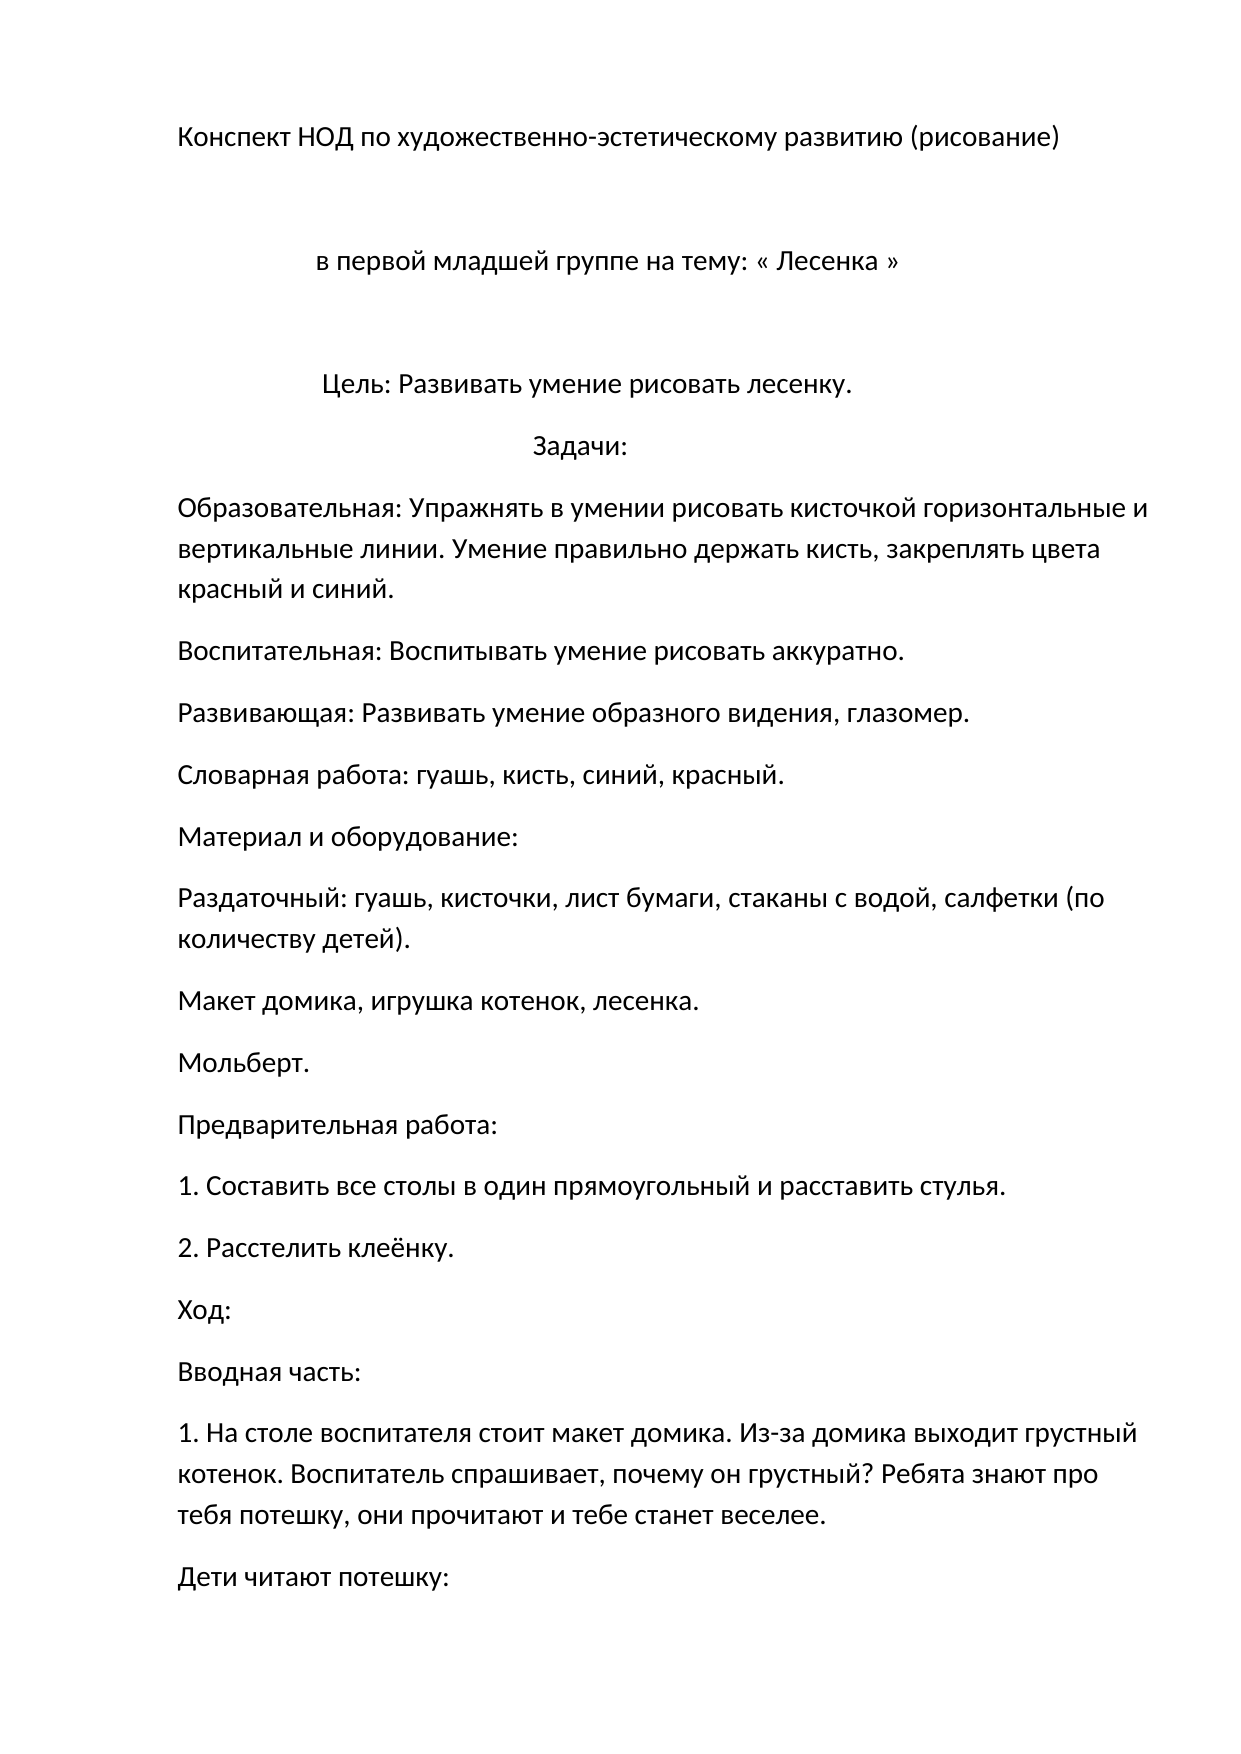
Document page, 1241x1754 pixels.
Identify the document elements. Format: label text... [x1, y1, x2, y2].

text Словарная работа: гуашь, кисть, синий, красный. [177, 756, 1152, 792]
text Цель: Развивать умение рисовать лесенку. [177, 365, 1152, 401]
text Вводная часть: [177, 1353, 1152, 1388]
text 1. Составить все столы в один прямоугольный и расставить стулья. [177, 1167, 1152, 1203]
text Задачи: [177, 427, 1152, 463]
text Материал и оборудование: [177, 818, 1152, 853]
text в первой младшей группе на тему: « Лесенка » [177, 242, 1152, 277]
text Мольберт. [177, 1044, 1152, 1079]
text 2. Расстелить клеёнку. [177, 1229, 1152, 1265]
text 1. На столе воспитателя стоит макет домика. Из-за домика выходит грустный котенок. Воспитатель спрашивает, почему он грустный? Ребята знают про тебя потешку, они прочитают и тебе станет веселее. [177, 1414, 1152, 1532]
text Образовательная: Упражнять в умении рисовать кисточкой горизонтальные и вертикальные линии. Умение правильно держать кисть, закреплять цвета красный и синий. [177, 489, 1152, 606]
text Дети читают потешку: [177, 1558, 1152, 1594]
text Раздаточный: гуашь, кисточки, лист бумаги, стаканы с водой, салфетки (по количеству детей). [177, 879, 1152, 956]
text Предварительная работа: [177, 1106, 1152, 1141]
text Конспект НОД по художественно-эстетическому развитию (рисование) [177, 118, 1152, 154]
text Макет домика, игрушка котенок, лесенка. [177, 982, 1152, 1018]
text Развивающая: Развивать умение образного видения, глазомер. [177, 694, 1152, 730]
text Ход: [177, 1291, 1152, 1327]
text Воспитательная: Воспитывать умение рисовать аккуратно. [177, 632, 1152, 668]
